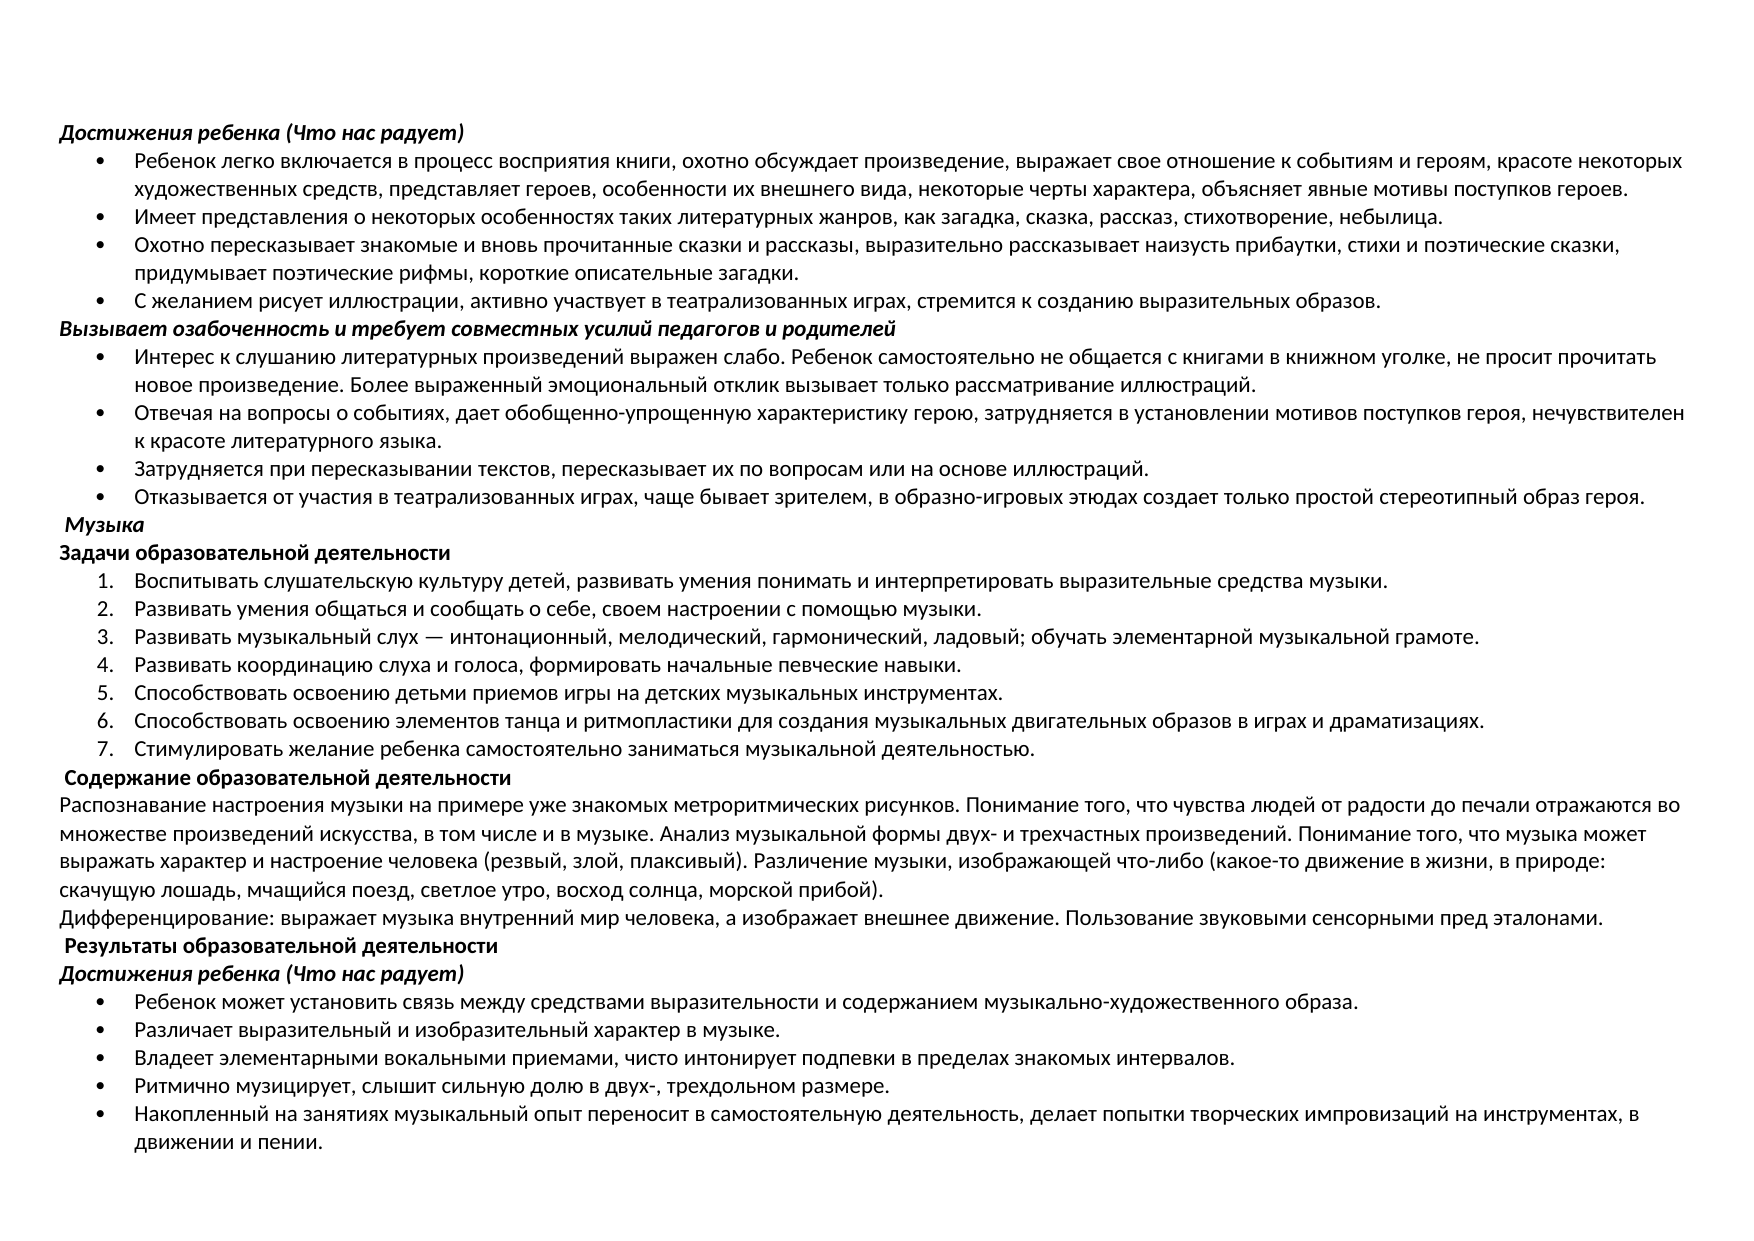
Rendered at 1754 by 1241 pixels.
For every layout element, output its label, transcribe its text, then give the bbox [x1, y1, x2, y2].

text Достижения ребенка (Что нас радует) [59, 118, 1695, 146]
text Результаты образовательной деятельности [59, 931, 1695, 959]
list Имеет представления о некоторых особенностях таких литературных жанров, как загадка, сказка, рассказ, стихотворение, небылица. [97, 202, 1695, 230]
list Отвечая на вопросы о событиях, дает обобщенно-упрощенную характеристику герою, затрудняется в установлении мотивов поступков героя, нечувствителен к красоте литературного языка. [97, 398, 1695, 454]
list Ребенок может установить связь между средствами выразительности и содержанием музыкально-художественного образа. [97, 987, 1695, 1015]
list Развивать координацию слуха и голоса, формировать начальные певческие навыки. [97, 651, 1695, 678]
list Ритмично музицирует, слышит сильную долю в двух-, трехдольном размере. [97, 1071, 1695, 1099]
list Развивать музыкальный слух — интонационный, мелодический, гармонический, ладовый; обучать элементарной музыкальной грамоте. [97, 622, 1695, 651]
text Музыка [59, 510, 1695, 538]
list С желанием рисует иллюстрации, активно участвует в театрализованных играх, стремится к созданию выразительных образов. [97, 286, 1695, 314]
text Задачи образовательной деятельности [59, 538, 1695, 566]
list Затрудняется при пересказывании текстов, пересказывает их по вопросам или на основе иллюстраций. [97, 454, 1695, 482]
list Способствовать освоению детьми приемов игры на детских музыкальных инструментах. [97, 678, 1695, 707]
list Накопленный на занятиях музыкальный опыт переносит в самостоятельную деятельность, делает попытки творческих импровизаций на инструментах, в движении и пении. [97, 1099, 1695, 1155]
text Достижения ребенка (Что нас радует) [59, 959, 1695, 987]
list Различает выразительный и изобразительный характер в музыке. [97, 1015, 1695, 1043]
list Интерес к слушанию литературных произведений выражен слабо. Ребенок самостоятельно не общается с книгами в книжном уголке, не просит прочитать новое произведение. Более выраженный эмоциональный отклик вызывает только рассматривание иллюстраций. [97, 342, 1695, 398]
list Стимулировать желание ребенка самостоятельно заниматься музыкальной деятельностью. [97, 734, 1695, 763]
list Воспитывать слушательскую культуру детей, развивать умения понимать и интерпретировать выразительные средства музыки. [97, 566, 1695, 594]
text Вызывает озабоченность и требует совместных усилий педагогов и родителей [59, 314, 1695, 342]
list Отказывается от участия в театрализованных играх, чаще бывает зрителем, в образно-игровых этюдах создает только простой стереотипный образ героя. [97, 482, 1695, 510]
list Развивать умения общаться и сообщать о себе, своем настроении с помощью музыки. [97, 594, 1695, 622]
text Распознавание настроения музыки на примере уже знакомых метроритмических рисунков. Понимание того, что чувства людей от радости до печали отражаются во множестве произведений искусства, в том числе и в музыке. Анализ музыкальной формы двух- и трехчастных произведений. Понимание того, что музыка может выражать характер и настроение человека (резвый, злой, плаксивый). Различение музыки, изображающей что-либо (какое-то движение в жизни, в природе: скачущую лошадь, мчащийся поезд, светлое утро, восход солнца, морской прибой). [59, 791, 1695, 903]
list Охотно пересказывает знакомые и вновь прочитанные сказки и рассказы, выразительно рассказывает наизусть прибаутки, стихи и поэтические сказки, придумывает поэтические рифмы, короткие описательные загадки. [97, 230, 1695, 286]
list Способствовать освоению элементов танца и ритмопластики для создания музыкальных двигательных образов в играх и драматизациях. [97, 707, 1695, 734]
text Дифференцирование: выражает музыка внутренний мир человека, а изображает внешнее движение. Пользование звуковыми сенсорными пред эталонами. [59, 903, 1695, 931]
list Владеет элементарными вокальными приемами, чисто интонирует подпевки в пределах знакомых интервалов. [97, 1043, 1695, 1071]
text Содержание образовательной деятельности [59, 763, 1695, 791]
list Ребенок легко включается в процесс восприятия книги, охотно обсуждает произведение, выражает свое отношение к событиям и героям, красоте некоторых художественных средств, представляет героев, особенности их внешнего вида, некоторые черты характера, объясняет явные мотивы поступков героев. [97, 146, 1695, 202]
